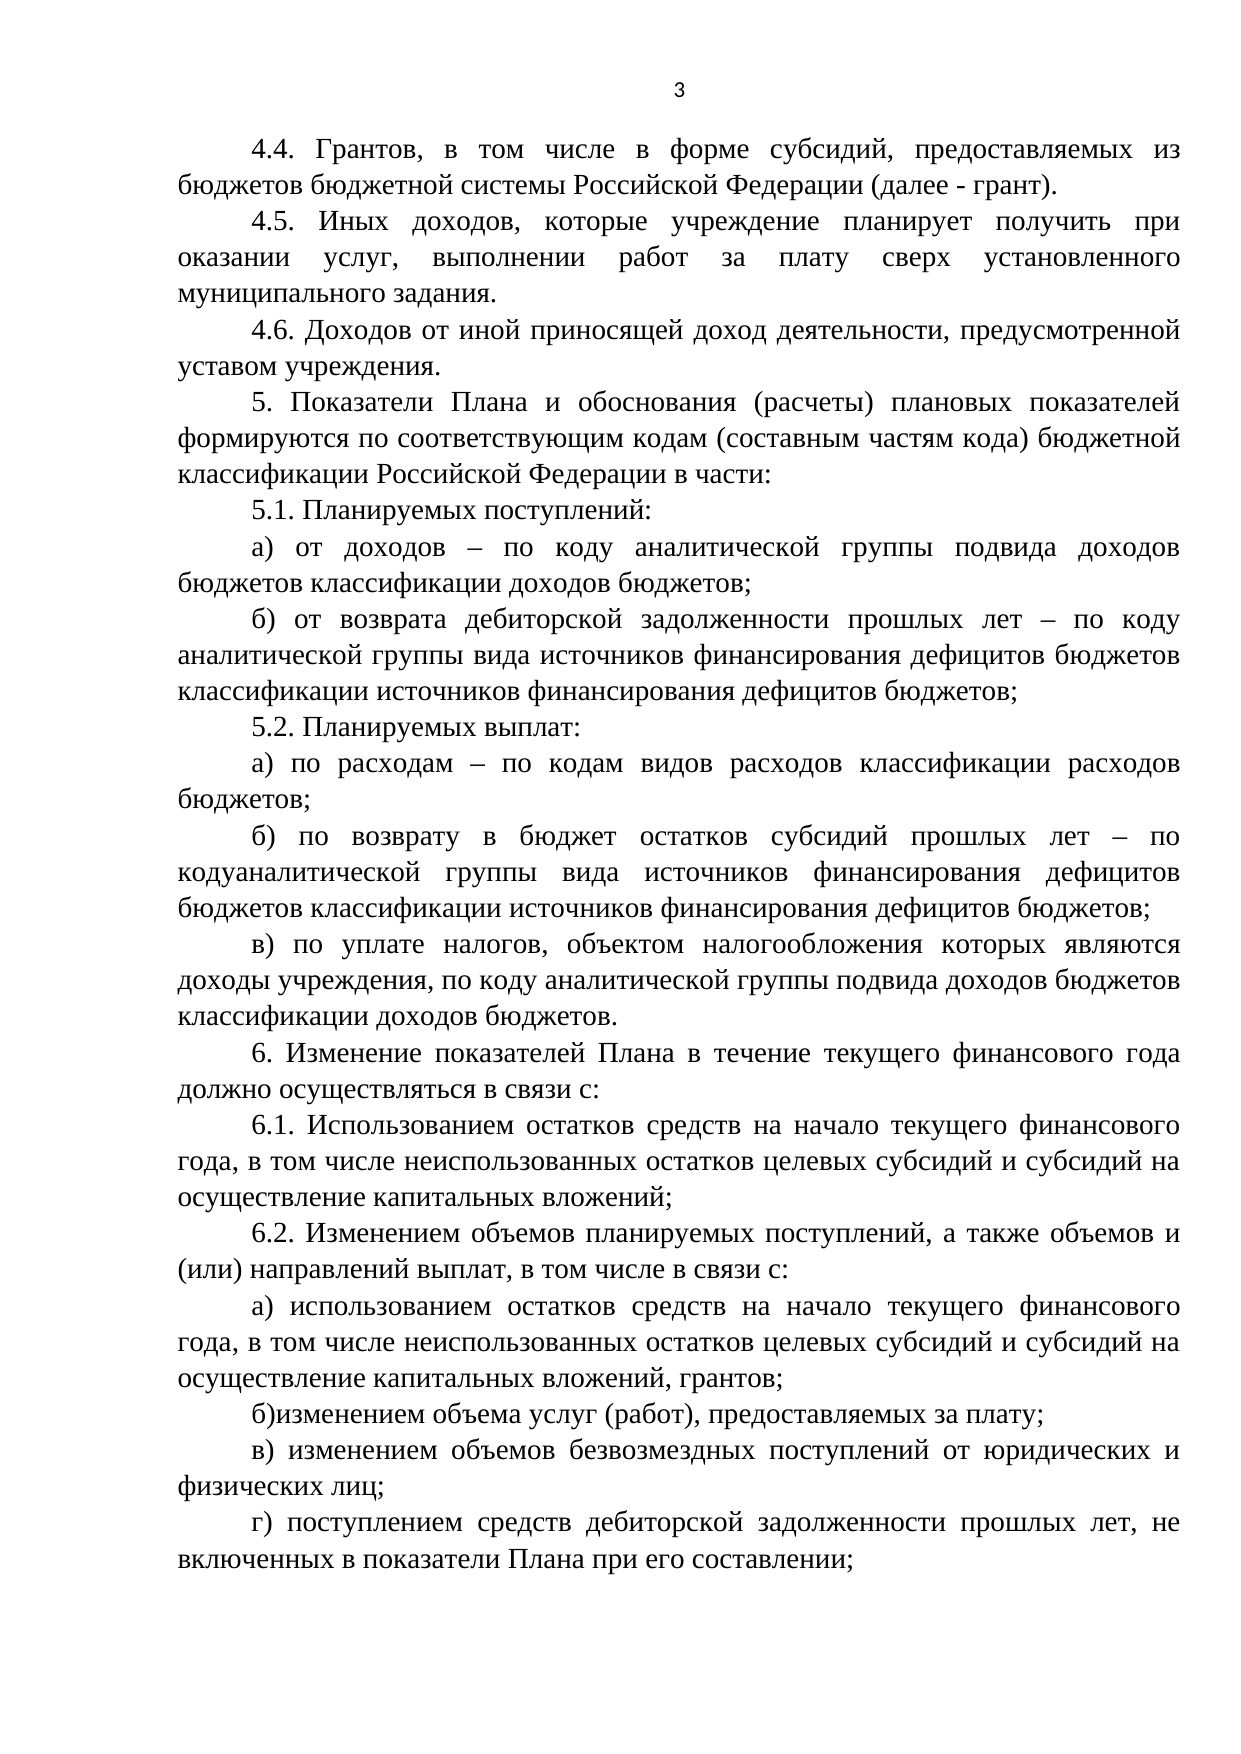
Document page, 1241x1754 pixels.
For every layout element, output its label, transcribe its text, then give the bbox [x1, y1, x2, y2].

text 6. Изменение показателей Плана в течение текущего финансового года должно осуществляться в связи с: [177, 1035, 1181, 1104]
text г) поступлением средств дебиторской задолженности прошлых лет, не включенных в показатели Плана при его составлении; [177, 1504, 1181, 1574]
text б) по возврату в бюджет остатков субсидий прошлых лет – по кодуаналитической группы вида источников финансирования дефицитов бюджетов классификации источников финансирования дефицитов бюджетов; [177, 818, 1181, 924]
text б)изменением объема услуг (работ), предоставляемых за плату; [177, 1396, 1181, 1430]
text 5.2. Планируемых выплат: [177, 709, 1181, 743]
text 6.2. Изменением объемов планируемых поступлений, а также объемов и (или) направлений выплат, в том числе в связи с: [177, 1215, 1181, 1285]
text 5. Показатели Плана и обоснования (расчеты) плановых показателей формируются по соответствующим кодам (составным частям кода) бюджетной классификации Российской Федерации в части: [177, 384, 1181, 490]
text 4.4. Грантов, в том числе в форме субсидий, предоставляемых из бюджетов бюджетной системы Российской Федерации (далее - грант). [177, 131, 1181, 201]
text 4.5. Иных доходов, которые учреждение планирует получить при оказании услуг, выполнении работ за плату сверх установленного муниципального задания. [177, 203, 1181, 309]
text 6.1. Использованием остатков средств на начало текущего финансового года, в том числе неиспользованных остатков целевых субсидий и субсидий на осуществление капитальных вложений; [177, 1107, 1181, 1213]
text в) изменением объемов безвозмездных поступлений от юридических и физических лиц; [177, 1432, 1181, 1502]
text 4.6. Доходов от иной приносящей доход деятельности, предусмотренной уставом учреждения. [177, 312, 1181, 381]
text в) по уплате налогов, объектом налогообложения которых являются доходы учреждения, по коду аналитической группы подвида доходов бюджетов классификации доходов бюджетов. [177, 926, 1181, 1032]
text а) использованием остатков средств на начало текущего финансового года, в том числе неиспользованных остатков целевых субсидий и субсидий на осуществление капитальных вложений, грантов; [177, 1288, 1181, 1393]
text 5.1. Планируемых поступлений: [177, 492, 1181, 526]
text б) от возврата дебиторской задолженности прошлых лет – по коду аналитической группы вида источников финансирования дефицитов бюджетов классификации источников финансирования дефицитов бюджетов; [177, 601, 1181, 707]
text а) по расходам – по кодам видов расходов классификации расходов бюджетов; [177, 746, 1181, 815]
text а) от доходов – по коду аналитической группы подвида доходов бюджетов классификации доходов бюджетов; [177, 529, 1181, 598]
